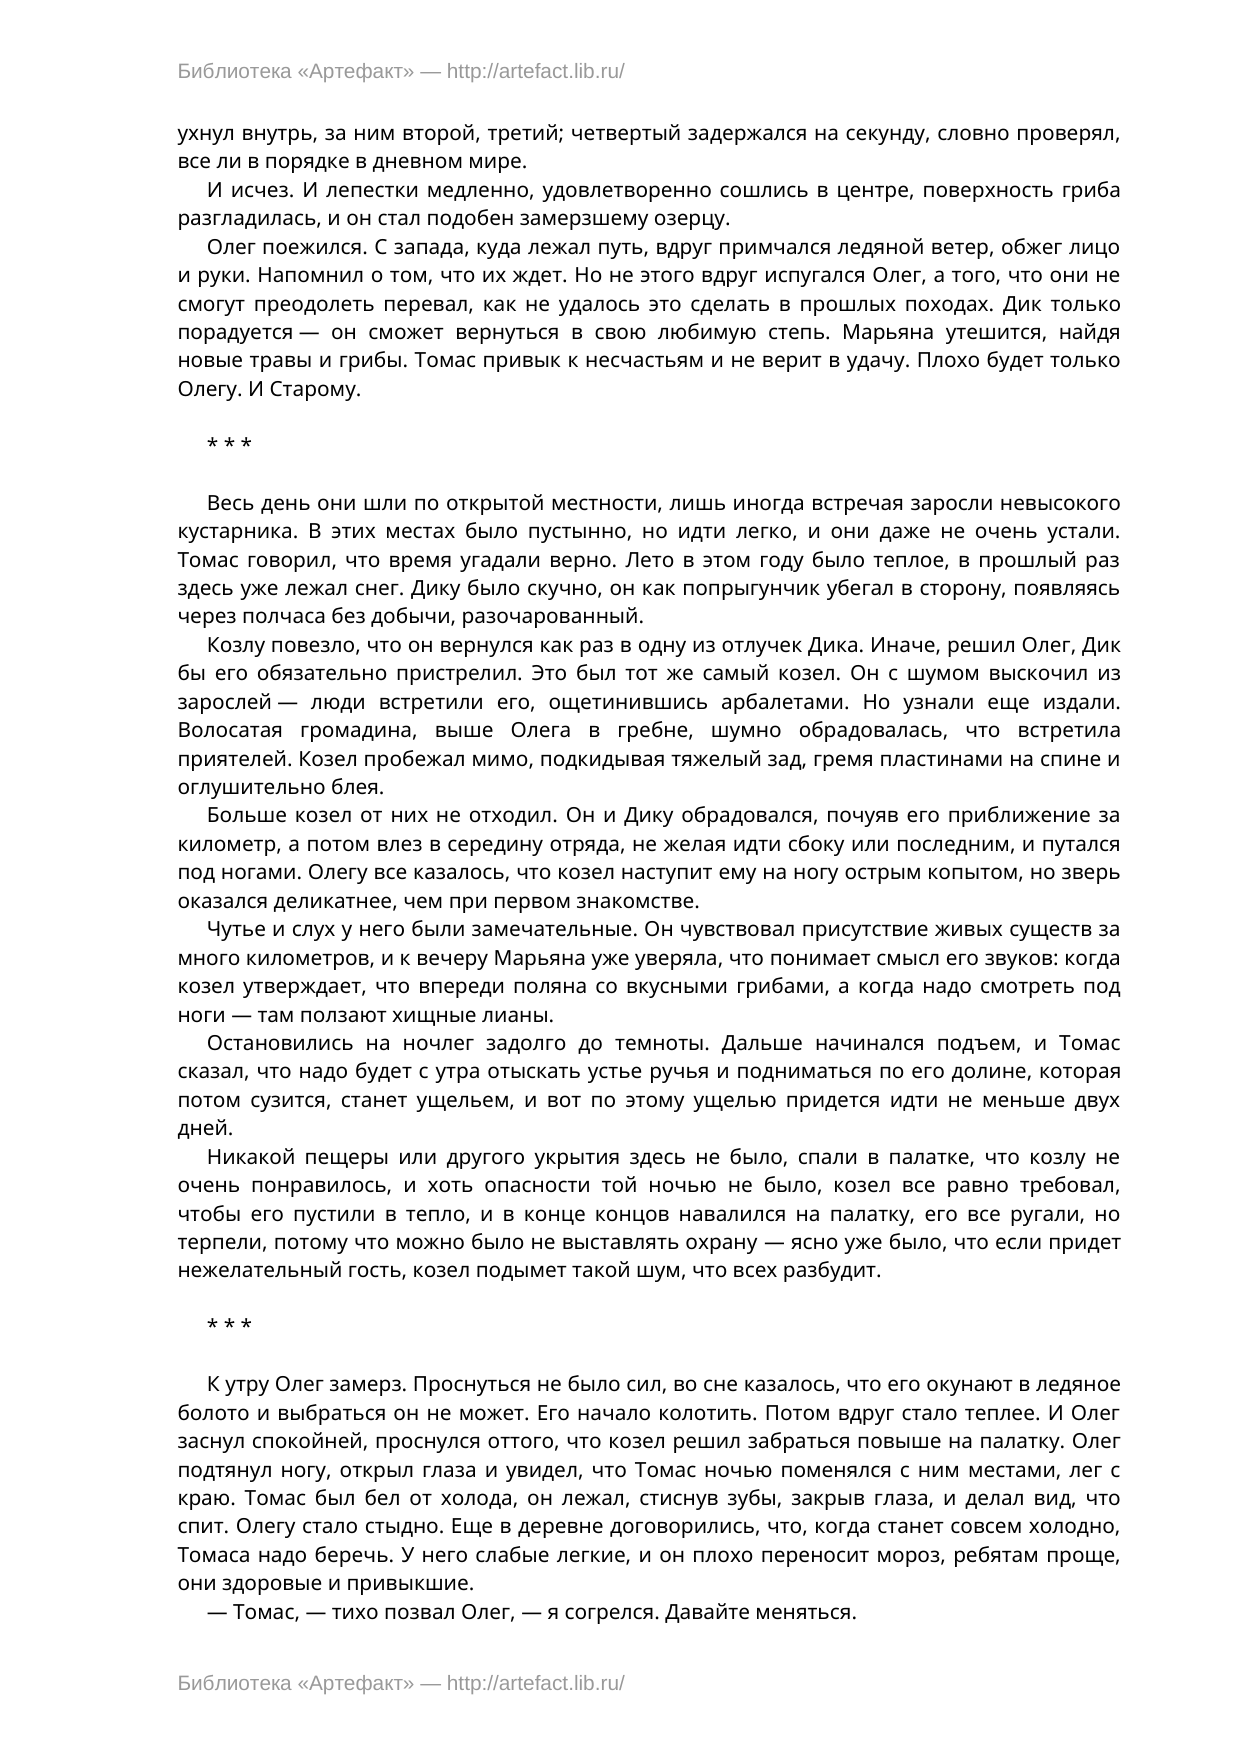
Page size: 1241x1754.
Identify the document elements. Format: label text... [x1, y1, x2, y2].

text Остановились на ночлег задолго до темноты. Дальше начинался подъем, и Томас сказал, что надо будет с утра отыскать устье ручья и подниматься по его долине, которая потом сузится, станет ущельем, и вот по этому ущелью придется идти не меньше двух дней. [177, 1028, 1122, 1142]
subtitle * * * [177, 1312, 1122, 1341]
text И исчез. И лепестки медленно, удовлетворенно сошлись в центре, поверхность гриба разгладилась, и он стал подобен замерзшему озерцу. [177, 175, 1122, 232]
text — Томас, — тихо позвал Олег, — я согрелся. Давайте меняться. [177, 1597, 1122, 1625]
text Олег поежился. С запада, куда лежал путь, вдруг примчался ледяной ветер, обжег лицо и руки. Напомнил о том, что их ждет. Но не этого вдруг испугался Олег, а того, что они не смогут преодолеть перевал, как не удалось это сделать в прошлых походах. Дик только порадуется — он сможет вернуться в свою любимую степь. Марьяна утешится, найдя новые травы и грибы. Томас привык к несчастьям и не верит в удачу. Плохо будет только Олегу. И Старому. [177, 232, 1122, 402]
text К утру Олег замерз. Проснуться не было сил, во сне казалось, что его окунают в ледяное болото и выбраться он не может. Его начало колотить. Потом вдруг стало теплее. И Олег заснул спокойней, проснулся оттого, что козел решил забраться повыше на палатку. Олег подтянул ногу, открыл глаза и увидел, что Томас ночью поменялся с ним местами, лег с краю. Томас был бел от холода, он лежал, стиснув зубы, закрыв глаза, и делал вид, что спит. Олегу стало стыдно. Еще в деревне договорились, что, когда станет совсем холодно, Томаса надо беречь. У него слабые легкие, и он плохо переносит мороз, ребятам проще, они здоровые и привыкшие. [177, 1369, 1122, 1597]
text Больше козел от них не отходил. Он и Дику обрадовался, почуяв его приближение за километр, а потом влез в середину отряда, не желая идти сбоку или последним, и путался под ногами. Олегу все казалось, что козел наступит ему на ногу острым копытом, но зверь оказался деликатнее, чем при первом знакомстве. [177, 801, 1122, 914]
text Весь день они шли по открытой местности, лишь иногда встречая заросли невысокого кустарника. В этих местах было пустынно, но идти легко, и они даже не очень устали. Томас говорил, что время угадали верно. Лето в этом году было теплое, в прошлый раз здесь уже лежал снег. Дику было скучно, он как попрыгунчик убегал в сторону, появляясь через полчаса без добычи, разочарованный. [177, 488, 1122, 630]
text Никакой пещеры или другого укрытия здесь не было, спали в палатке, что козлу не очень понравилось, и хоть опасности той ночью не было, козел все равно требовал, чтобы его пустили в тепло, и в конце концов навалился на палатку, его все ругали, но терпели, потому что можно было не выставлять охрану — ясно уже было, что если придет нежелательный гость, козел подымет такой шум, что всех разбудит. [177, 1142, 1122, 1284]
text Козлу повезло, что он вернулся как раз в одну из отлучек Дика. Иначе, решил Олег, Дик бы его обязательно пристрелил. Это был тот же самый козел. Он с шумом выскочил из зарослей — люди встретили его, ощетинившись арбалетами. Но узнали еще издали. Волосатая громадина, выше Олега в гребне, шумно обрадовалась, что встретила приятелей. Козел пробежал мимо, подкидывая тяжелый зад, гремя пластинами на спине и оглушительно блея. [177, 630, 1122, 801]
subtitle * * * [177, 431, 1122, 459]
text Чутье и слух у него были замечательные. Он чувствовал присутствие живых существ за много километров, и к вечеру Марьяна уже уверяла, что понимает смысл его звуков: когда козел утверждает, что впереди поляна со вкусными грибами, а когда надо смотреть под ноги — там ползают хищные лианы. [177, 914, 1122, 1028]
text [177, 118, 1122, 175]
